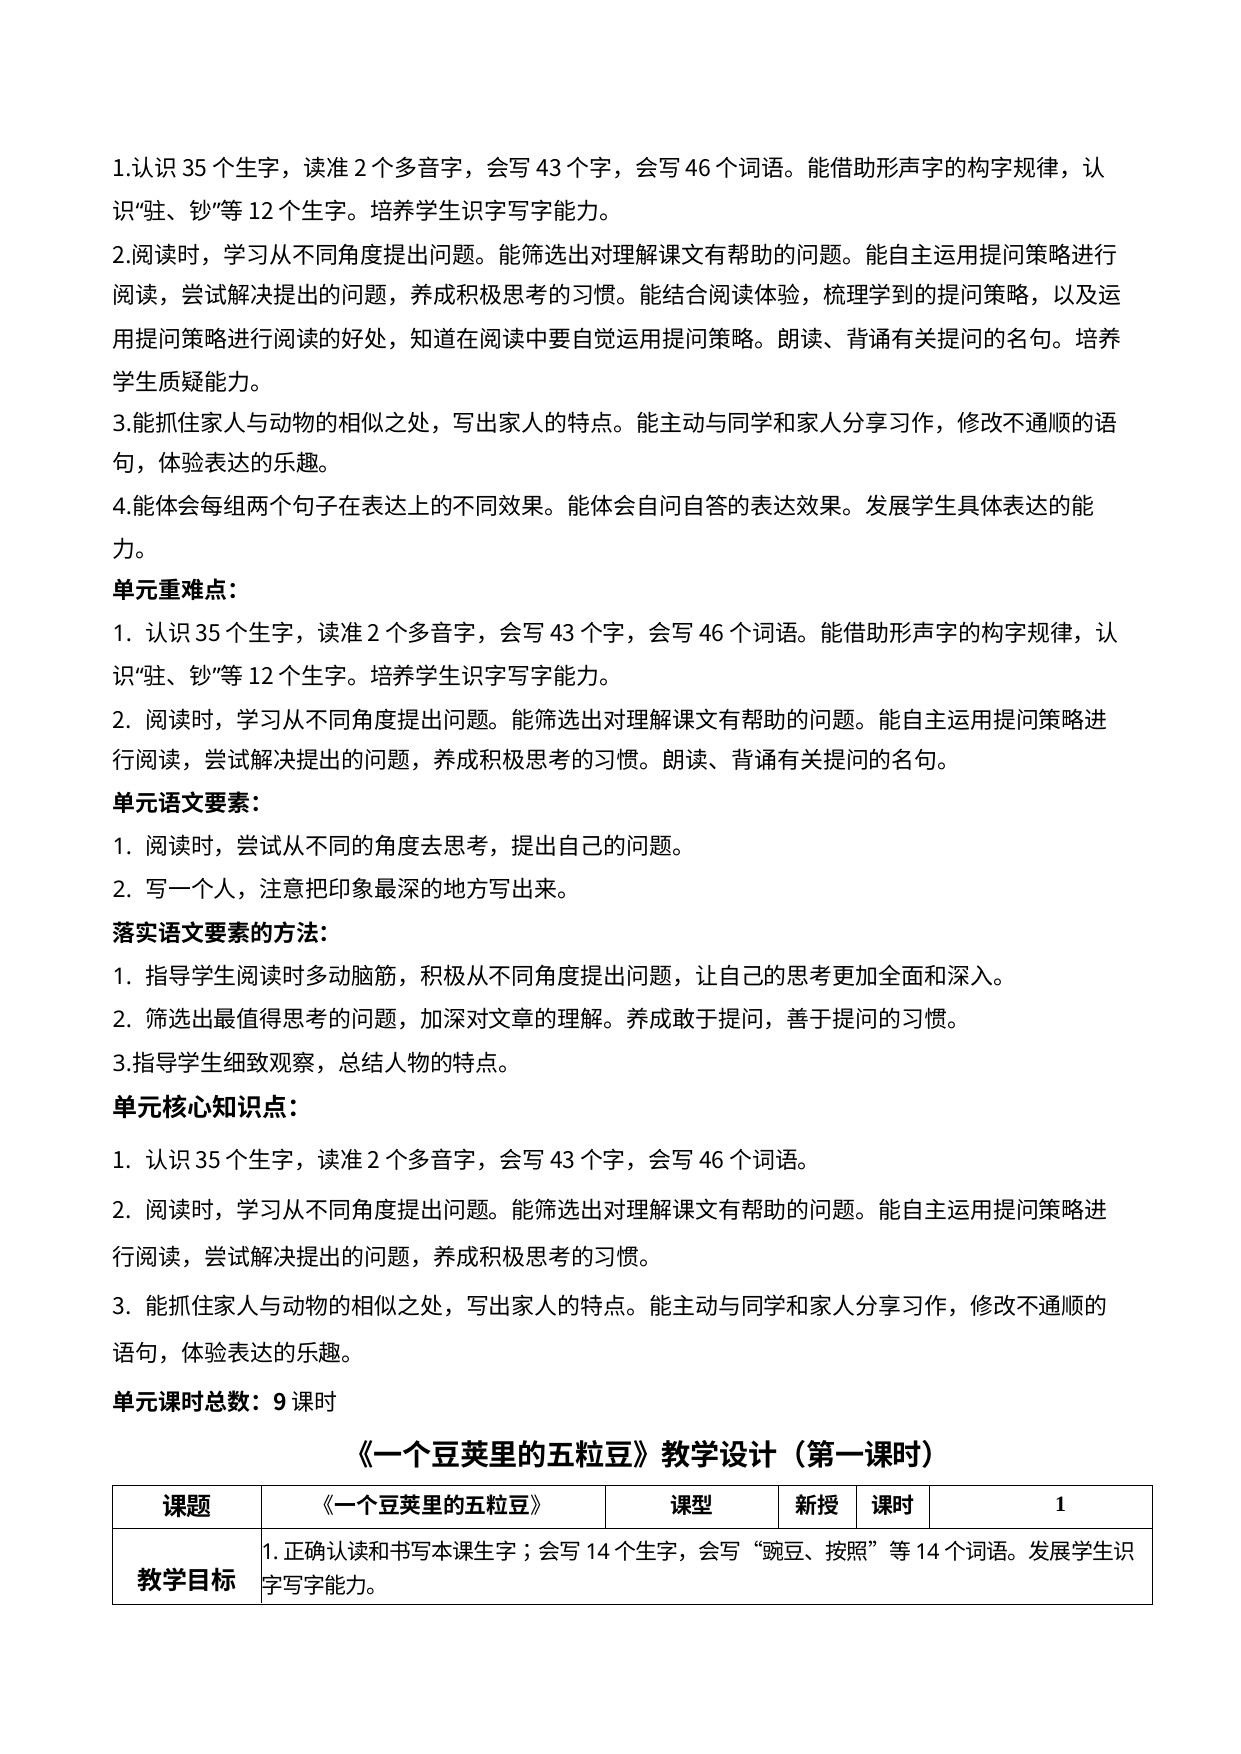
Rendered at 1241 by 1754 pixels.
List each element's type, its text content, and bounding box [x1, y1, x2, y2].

text 《一个豆荚里的五粒豆》教学设计（第一课时） [344, 1437, 1128, 1473]
table_header 《一个豆荚里的五粒豆》 [262, 1486, 605, 1528]
table_header 1 [930, 1486, 1152, 1528]
table_cell 教学目标 [113, 1529, 261, 1603]
list 3.指导学生细致观察，总结人物的特点。 [112, 1044, 1128, 1078]
text 落实语文要素的方法： [112, 915, 1128, 948]
list 阅读时，学习从不同角度提出问题。能筛选出对理解课文有帮助的问题。能自主运用提问策略进行阅读，尝试解决提出的问题，养成积极思考的习惯。 [112, 1192, 1128, 1272]
list 阅读时，学习从不同角度提出问题。能筛选出对理解课文有帮助的问题。能自主运用提问策略进行阅读，尝试解决提出的问题，养成积极思考的习惯。朗读、背诵有关提问的名句。 [112, 702, 1128, 776]
text 单元语文要素： [112, 785, 1128, 818]
list 阅读时，尝试从不同的角度去思考，提出自己的问题。 [112, 828, 1128, 861]
text 1.认识35个生字，读准2个多音字，会写43个字，会写46个词语。能借助形声字的构字规律，认识“驻、钞”等12个生字。培养学生识字写字能力。 [112, 150, 1128, 227]
table_header 课时 [857, 1486, 929, 1528]
text 2.阅读时，学习从不同角度提出问题。能筛选出对理解课文有帮助的问题。能自主运用提问策略进行阅读，尝试解决提出的问题，养成积极思考的习惯。能结合阅读体验，梳理学到的提问策略，以及运用提问策略进行阅读的好处，知道在阅读中要自觉运用提问策略。朗读、背诵有关提问的名句。培养学生质疑能力。 [112, 237, 1128, 397]
list 筛选出最值得思考的问题，加深对文章的理解。养成敢于提问，善于提问的习惯。 [112, 1001, 1128, 1034]
table_header 课题 [113, 1486, 261, 1528]
list 能抓住家人与动物的相似之处，写出家人的特点。能主动与同学和家人分享习作，修改不通顺的语句，体验表达的乐趣。 [112, 1288, 1128, 1368]
list 指导学生阅读时多动脑筋，积极从不同角度提出问题，让自己的思考更加全面和深入。 [112, 958, 1128, 991]
text 单元课时总数：9课时 [112, 1384, 1128, 1417]
text 4.能体会每组两个句子在表达上的不同效果。能体会自问自答的表达效果。发展学生具体表达的能力。 [112, 488, 1128, 564]
text 3.能抓住家人与动物的相似之处，写出家人的特点。能主动与同学和家人分享习作，修改不通顺的语句，体验表达的乐趣。 [112, 407, 1128, 479]
list 认识35个生字，读准2个多音字，会写43个字，会写46个词语。 [112, 1142, 1128, 1176]
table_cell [262, 1529, 1152, 1603]
text 单元核心知识点： [112, 1088, 1128, 1124]
list 认识35个生字，读准2个多音字，会写43个字，会写46个词语。能借助形声字的构字规律，认识“驻、钞”等12个生字。培养学生识字写字能力。 [112, 615, 1128, 692]
text 单元重难点： [112, 574, 1128, 606]
list 写一个人，注意把印象最深的地方写出来。 [112, 871, 1128, 905]
table_header 新授 [779, 1486, 856, 1528]
table_header 课型 [606, 1486, 778, 1528]
